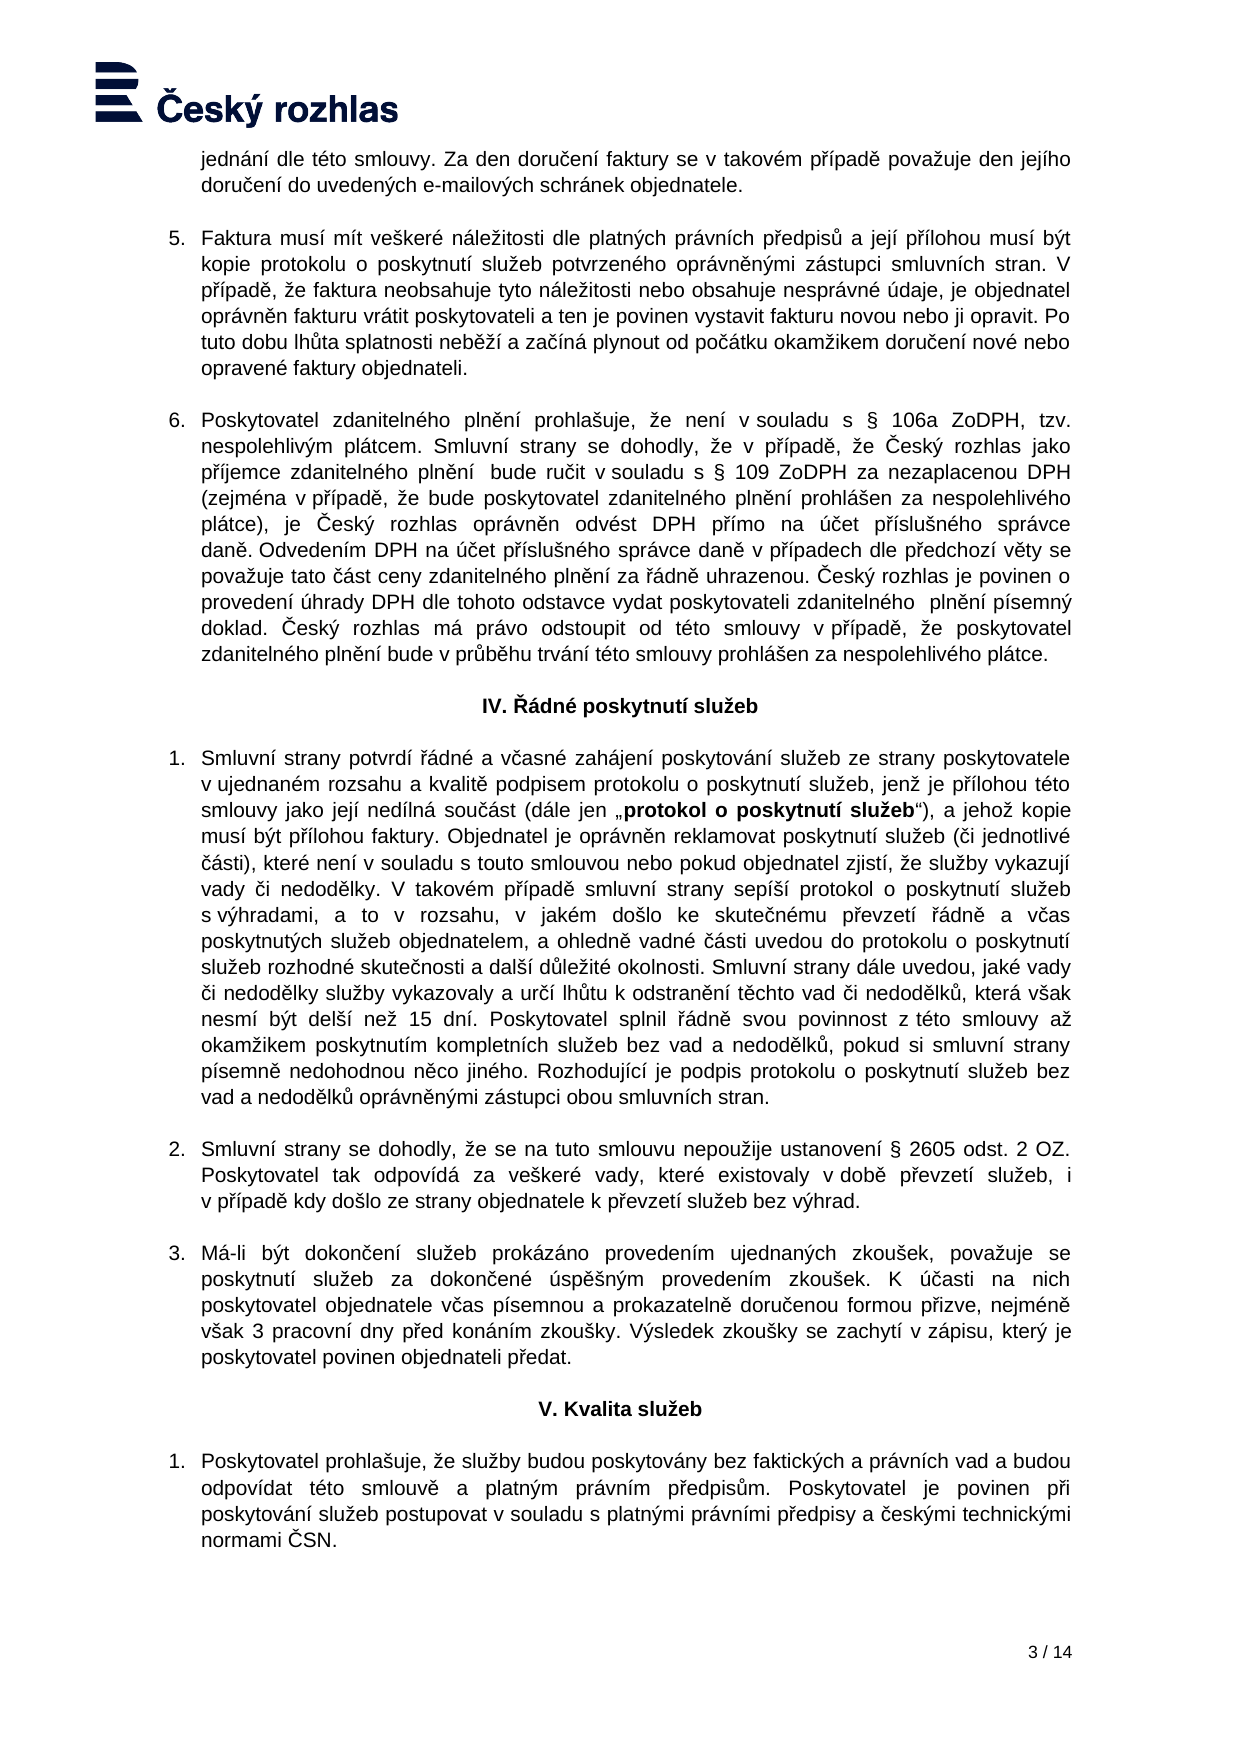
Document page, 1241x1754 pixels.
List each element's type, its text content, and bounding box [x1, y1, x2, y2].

subtitle Řádné poskytnutí služeb [168, 693, 1072, 719]
list Poskytovatel prohlašuje, že služby budou poskytovány bez faktických a právních vad a budou odpovídat této smlouvě a platným právním předpisům. Poskytovatel je povinen při poskytování služeb postupovat v souladu s platnými právními předpisy a českými technickými normami ČSN. [168, 1448, 1072, 1552]
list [168, 146, 1072, 198]
list Faktura musí mít veškeré náležitosti dle platných právních předpisů a její přílohou musí být kopie protokolu o poskytnutí služeb potvrzeného oprávněnými zástupci smluvních stran. V případě, že faktura neobsahuje tyto náležitosti nebo obsahuje nesprávné údaje, je objednatel oprávněn fakturu vrátit poskytovateli a ten je povinen vystavit fakturu novou nebo ji opravit. Po tuto dobu lhůta splatnosti neběží a začíná plynout od počátku okamžikem doručení nové nebo opravené faktury objednateli. [168, 224, 1072, 380]
subtitle Kvalita služeb [168, 1396, 1072, 1422]
list Poskytovatel zdanitelného plnění prohlašuje, že není v souladu s § 106a ZoDPH, tzv. nespolehlivým plátcem. Smluvní strany se dohodly, že v případě, že Český rozhlas jako příjemce zdanitelného plnění bude ručit v souladu s § 109 ZoDPH za nezaplacenou DPH (zejména v případě, že bude poskytovatel zdanitelného plnění prohlášen za nespolehlivého plátce), je Český rozhlas oprávněn odvést DPH přímo na účet příslušného správce daně. Odvedením DPH na účet příslušného správce daně v případech dle předchozí věty se považuje tato část ceny zdanitelného plnění za řádně uhrazenou. Český rozhlas je povinen o provedení úhrady DPH dle tohoto odstavce vydat poskytovateli zdanitelného plnění písemný doklad. Český rozhlas má právo odstoupit od této smlouvy v případě, že poskytovatel zdanitelného plnění bude v průběhu trvání této smlouvy prohlášen za nespolehlivého plátce. [168, 406, 1072, 667]
list Smluvní strany se dohodly, že se na tuto smlouvu nepoužije ustanovení § 2605 odst. 2 OZ. Poskytovatel tak odpovídá za veškeré vady, které existovaly v době převzetí služeb, i v případě kdy došlo ze strany objednatele k převzetí služeb bez výhrad. [168, 1136, 1072, 1214]
list Smluvní strany potvrdí řádné a včasné zahájení poskytování služeb ze strany poskytovatele v ujednaném rozsahu a kvalitě podpisem protokolu o poskytnutí služeb, jenž je přílohou této smlouvy jako její nedílná součást (dále jen „protokol o poskytnutí služeb“), a jehož kopie musí být přílohou faktury. Objednatel je oprávněn reklamovat poskytnutí služeb (či jednotlivé části), které není v souladu s touto smlouvou nebo pokud objednatel zjistí, že služby vykazují vady či nedodělky. V takovém případě smluvní strany sepíší protokol o poskytnutí služeb s výhradami, a to v rozsahu, v jakém došlo ke skutečnému převzetí řádně a včas poskytnutých služeb objednatelem, a ohledně vadné části uvedou do protokolu o poskytnutí služeb rozhodné skutečnosti a další důležité okolnosti. Smluvní strany dále uvedou, jaké vady či nedodělky služby vykazovaly a určí lhůtu k odstranění těchto vad či nedodělků, která však nesmí být delší než 15 dní. Poskytovatel splnil řádně svou povinnost z této smlouvy až okamžikem poskytnutím kompletních služeb bez vad a nedodělků, pokud si smluvní strany písemně nedohodnou něco jiného. Rozhodující je podpis protokolu o poskytnutí služeb bez vad a nedodělků oprávněnými zástupci obou smluvních stran. [168, 745, 1072, 1109]
list Má-li být dokončení služeb prokázáno provedením ujednaných zkoušek, považuje se poskytnutí služeb za dokončené úspěšným provedením zkoušek. K účasti na nich poskytovatel objednatele včas písemnou a prokazatelně doručenou formou přizve, nejméně však 3 pracovní dny před konáním zkoušky. Výsledek zkoušky se zachytí v zápisu, který je poskytovatel povinen objednateli předat. [168, 1240, 1072, 1370]
picture [95, 62, 398, 128]
